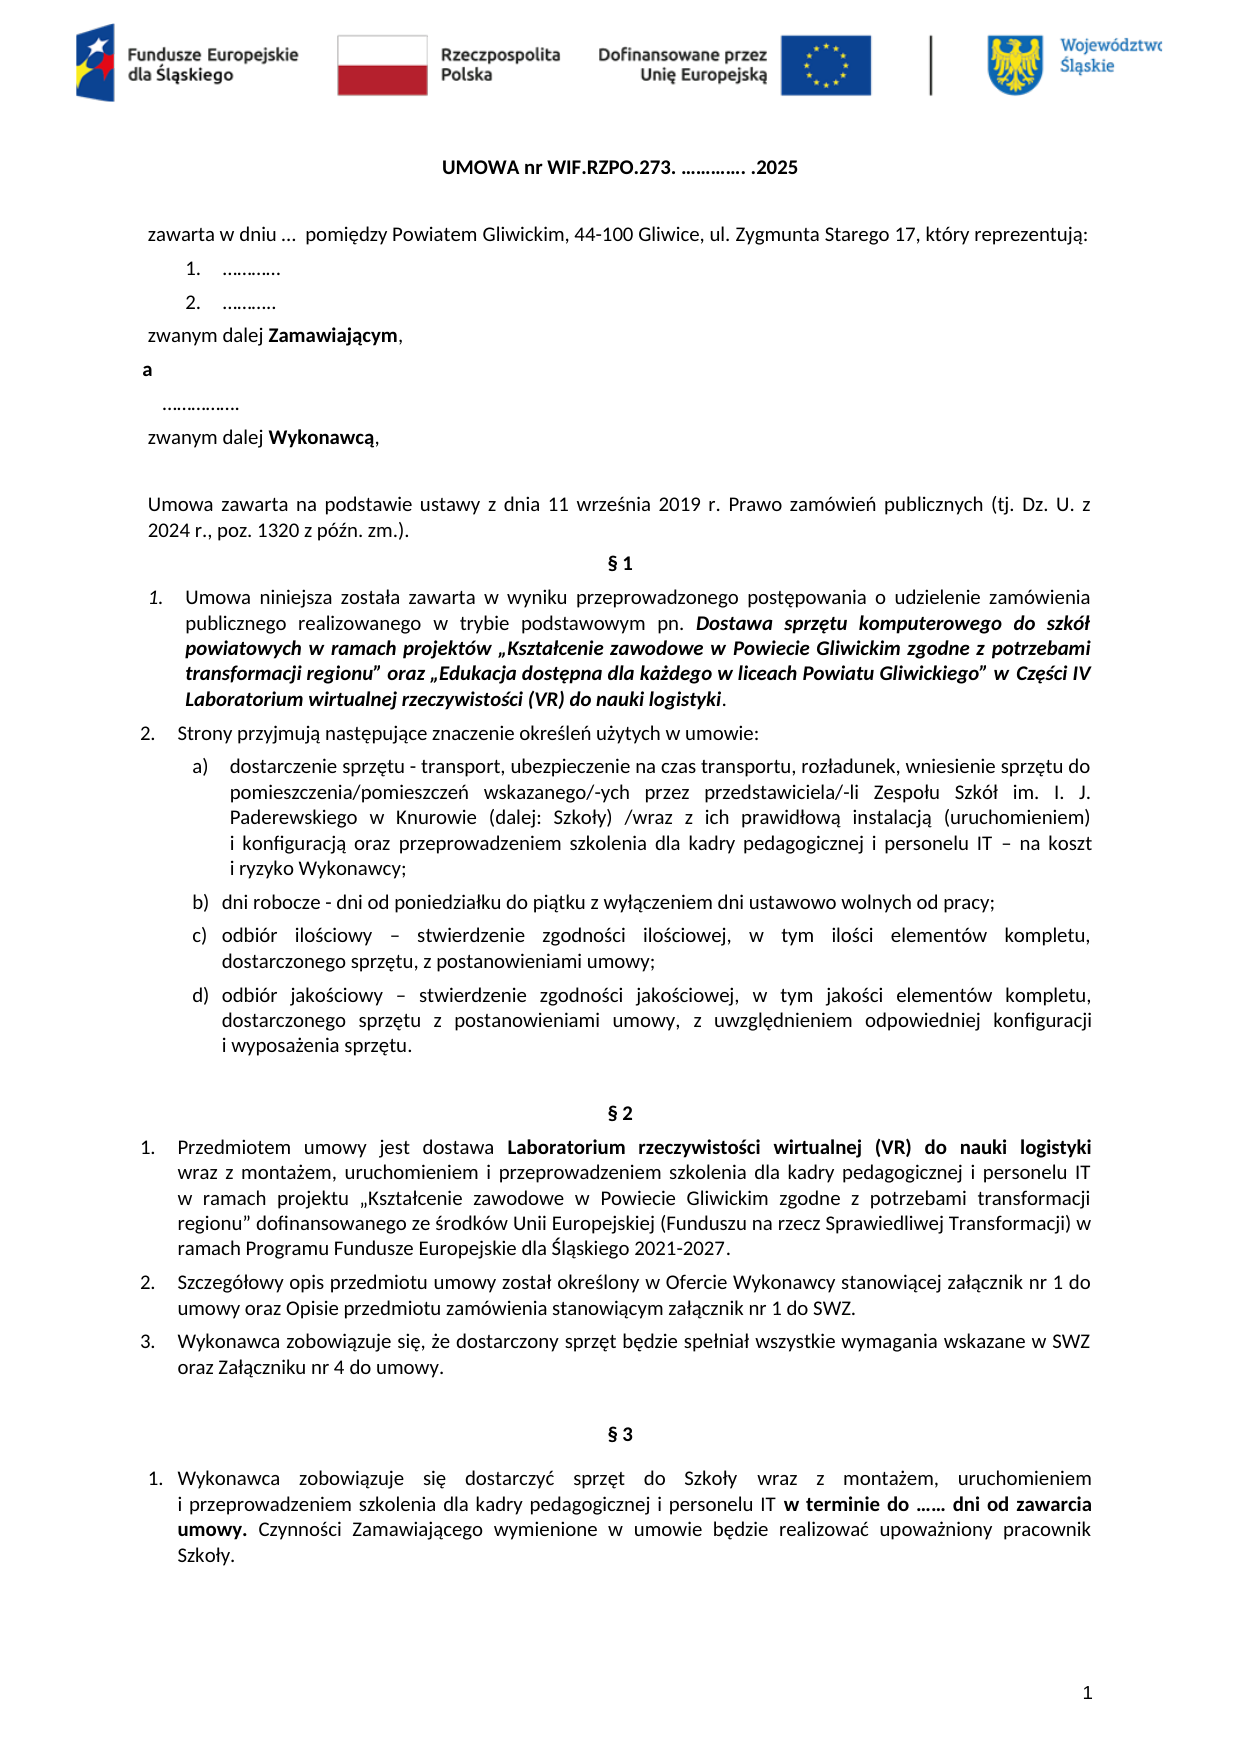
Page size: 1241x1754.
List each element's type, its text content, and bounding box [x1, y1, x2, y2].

text a [133, 356, 1092, 382]
list ………… [185, 255, 1092, 281]
text UMOWA nr WIF.RZPO.273. …………. .2025 [148, 154, 1092, 179]
list dni robocze - dni od poniedziałku do piątku z wyłączeniem dni ustawowo wolnych od pracy; [192, 889, 1092, 914]
text zwanym dalej Wykonawcą, [148, 424, 1092, 449]
list Wykonawca zobowiązuje się, że dostarczony sprzęt będzie spełniał wszystkie wymagania wskazane w SWZ oraz Załączniku nr 4 do umowy. [140, 1328, 1092, 1379]
text Umowa zawarta na podstawie ustawy z dnia 11 września 2019 r. Prawo zamówień publicznych (tj. Dz. U. z 2024 r., poz. 1320 z późn. zm.). [148, 491, 1092, 542]
list Umowa niniejsza została zawarta w wyniku przeprowadzonego postępowania o udzielenie zamówienia publicznego realizowanego w trybie podstawowym pn. Dostawa sprzętu komputerowego do szkół powiatowych w ramach projektów „Kształcenie zawodowe w Powiecie Gliwickim zgodne z potrzebami transformacji regionu” oraz „Edukacja dostępna dla każdego w liceach Powiatu Gliwickiego” w Części IV Laboratorium wirtualnej rzeczywistości (VR) do nauki logistyki. [148, 584, 1092, 711]
text zwanym dalej Zamawiającym, [148, 323, 1092, 348]
text § 3 [148, 1421, 1092, 1447]
list Strony przyjmują następujące znaczenie określeń użytych w umowie: [140, 720, 1092, 745]
list ……….. [185, 289, 1092, 314]
list odbiór jakościowy – stwierdzenie zgodności jakościowej, w tym jakości elementów kompletu, dostarczonego sprzętu z postanowieniami umowy, z uwzględnieniem odpowiedniej konfiguracji i wyposażenia sprzętu. [192, 982, 1092, 1058]
list odbiór ilościowy – stwierdzenie zgodności ilościowej, w tym ilości elementów kompletu, dostarczonego sprzętu, z postanowieniami umowy; [192, 923, 1092, 973]
text § 2 [148, 1100, 1092, 1126]
text ……………. [133, 390, 1092, 416]
text zawarta w dniu … pomiędzy Powiatem Gliwickim, 44-100 Gliwice, ul. Zygmunta Starego 17, który reprezentują: [148, 221, 1092, 247]
picture [74, 23, 1162, 101]
list Wykonawca zobowiązuje się dostarczyć sprzęt do Szkoły wraz z montażem, uruchomieniem i przeprowadzeniem szkolenia dla kadry pedagogicznej i personelu IT w terminie do …… dni od zawarcia umowy. Czynności Zamawiającego wymienione w umowie będzie realizować upoważniony pracownik Szkoły. [148, 1466, 1092, 1567]
list Przedmiotem umowy jest dostawa Laboratorium rzeczywistości wirtualnej (VR) do nauki logistyki wraz z montażem, uruchomieniem i przeprowadzeniem szkolenia dla kadry pedagogicznej i personelu IT w ramach projektu „Kształcenie zawodowe w Powiecie Gliwickim zgodne z potrzebami transformacji regionu” dofinansowanego ze środków Unii Europejskiej (Funduszu na rzecz Sprawiedliwej Transformacji) w ramach Programu Fundusze Europejskie dla Śląskiego 2021-2027. [140, 1134, 1092, 1261]
list dostarczenie sprzętu - transport, ubezpieczenie na czas transportu, rozładunek, wniesienie sprzętu do pomieszczenia/pomieszczeń wskazanego/-ych przez przedstawiciela/-li Zespołu Szkół im. I. J. Paderewskiego w Knurowie (dalej: Szkoły) /wraz z ich prawidłową instalacją (uruchomieniem) i konfiguracją oraz przeprowadzeniem szkolenia dla kadry pedagogicznej i personelu IT – na koszt i ryzyko Wykonawcy; [192, 753, 1092, 881]
text § 1 [148, 551, 1092, 576]
list Szczegółowy opis przedmiotu umowy został określony w Ofercie Wykonawcy stanowiącej załącznik nr 1 do umowy oraz Opisie przedmiotu zamówienia stanowiącym załącznik nr 1 do SWZ. [140, 1269, 1092, 1320]
